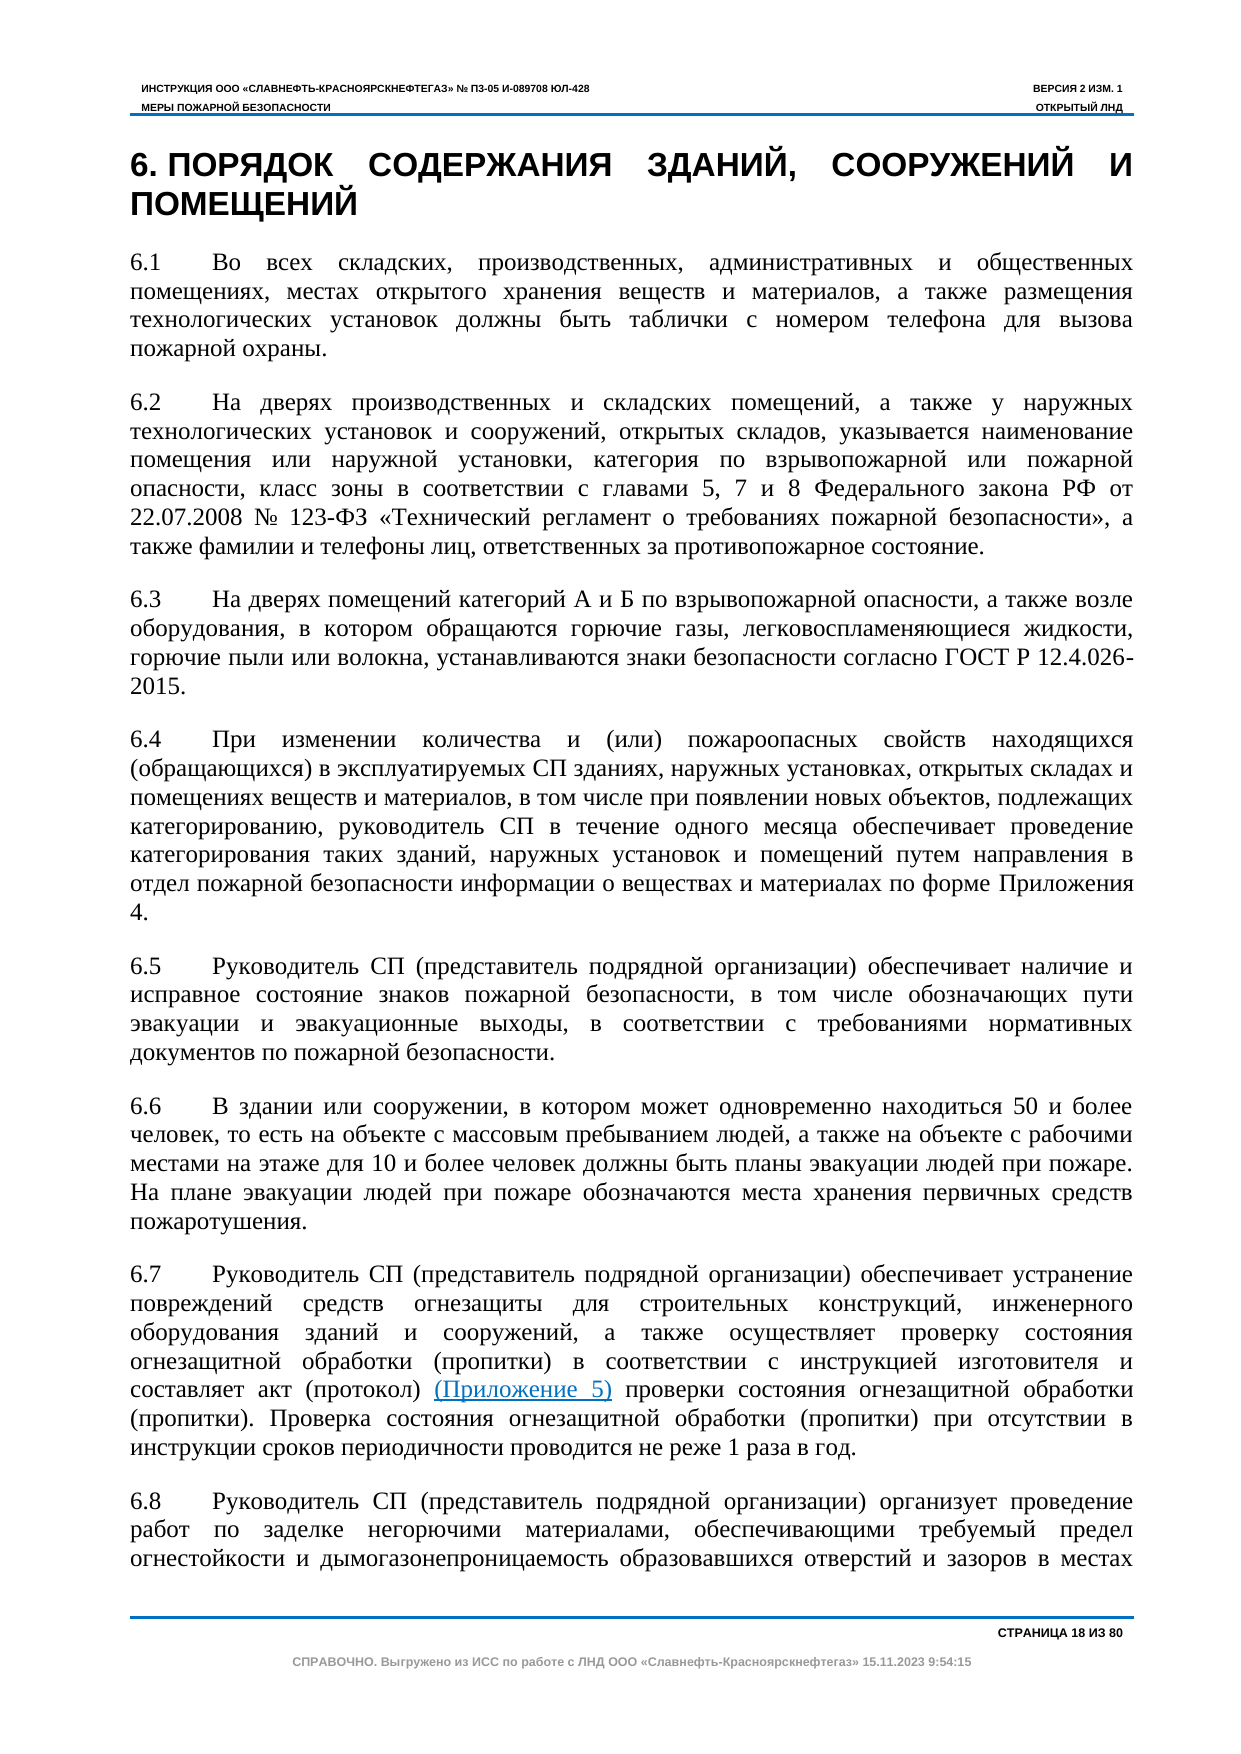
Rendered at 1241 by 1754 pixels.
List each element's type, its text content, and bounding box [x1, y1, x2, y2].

list Во всех складских, производственных, административных и общественных помещениях, местах открытого хранения веществ и материалов, а также размещения технологических установок должны быть таблички с номером телефона для вызова пожарной охраны. [130, 247, 1134, 362]
list Руководитель СП (представитель подрядной организации) обеспечивает наличие и исправное состояние знаков пожарной безопасности, в том числе обозначающих пути эвакуации и эвакуационные выходы, в соответствии с требованиями нормативных документов по пожарной безопасности. [130, 951, 1134, 1066]
subtitle ПОРЯДОК СОДЕРЖАНИЯ ЗДАНИЙ, СООРУЖЕНИЙ И ПОМЕЩЕНИЙ [130, 145, 1134, 222]
list На дверях производственных и складских помещений, а также у наружных технологических установок и сооружений, открытых складов, указывается наименование помещения или наружной установки, категория по взрывопожарной или пожарной опасности, класс зоны в соответствии с главами 5, 7 и 8 Федерального закона РФ от 22.07.2008 № 123-ФЗ «Технический регламент о требованиях пожарной безопасности», а также фамилии и телефоны лиц, ответственных за противопожарное состояние. [130, 387, 1134, 559]
list При изменении количества и (или) пожароопасных свойств находящихся (обращающихся) в эксплуатируемых СП зданиях, наружных установках, открытых складах и помещениях веществ и материалов, в том числе при появлении новых объектов, подлежащих категорированию, руководитель СП в течение одного месяца обеспечивает проведение категорирования таких зданий, наружных установок и помещений путем направления в отдел пожарной безопасности информации о веществах и материалах по форме Приложения 4. [130, 724, 1134, 926]
list В здании или сооружении, в котором может одновременно находиться 50 и более человек, то есть на объекте с массовым пребыванием людей, а также на объекте с рабочими местами на этаже для 10 и более человек должны быть планы эвакуации людей при пожаре. На плане эвакуации людей при пожаре обозначаются места хранения первичных средств пожаротушения. [130, 1091, 1134, 1234]
list Руководитель СП (представитель подрядной организации) обеспечивает устранение повреждений средств огнезащиты для строительных конструкций, инженерного оборудования зданий и сооружений, а также осуществляет проверку состояния огнезащитной обработки (пропитки) в соответствии с инструкцией изготовителя и составляет акт (протокол) (Приложение 5) проверки состояния огнезащитной обработки (пропитки). Проверка состояния огнезащитной обработки (пропитки) при отсутствии в инструкции сроков периодичности проводится не реже 1 раза в год. [130, 1259, 1134, 1461]
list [130, 1486, 1134, 1572]
list На дверях помещений категорий А и Б по взрывопожарной опасности, а также возле оборудования, в котором обращаются горючие газы, легковоспламеняющиеся жидкости, горючие пыли или волокна, устанавливаются знаки безопасности согласно ГОСТ Р 12.4.026-2015. [130, 584, 1134, 699]
